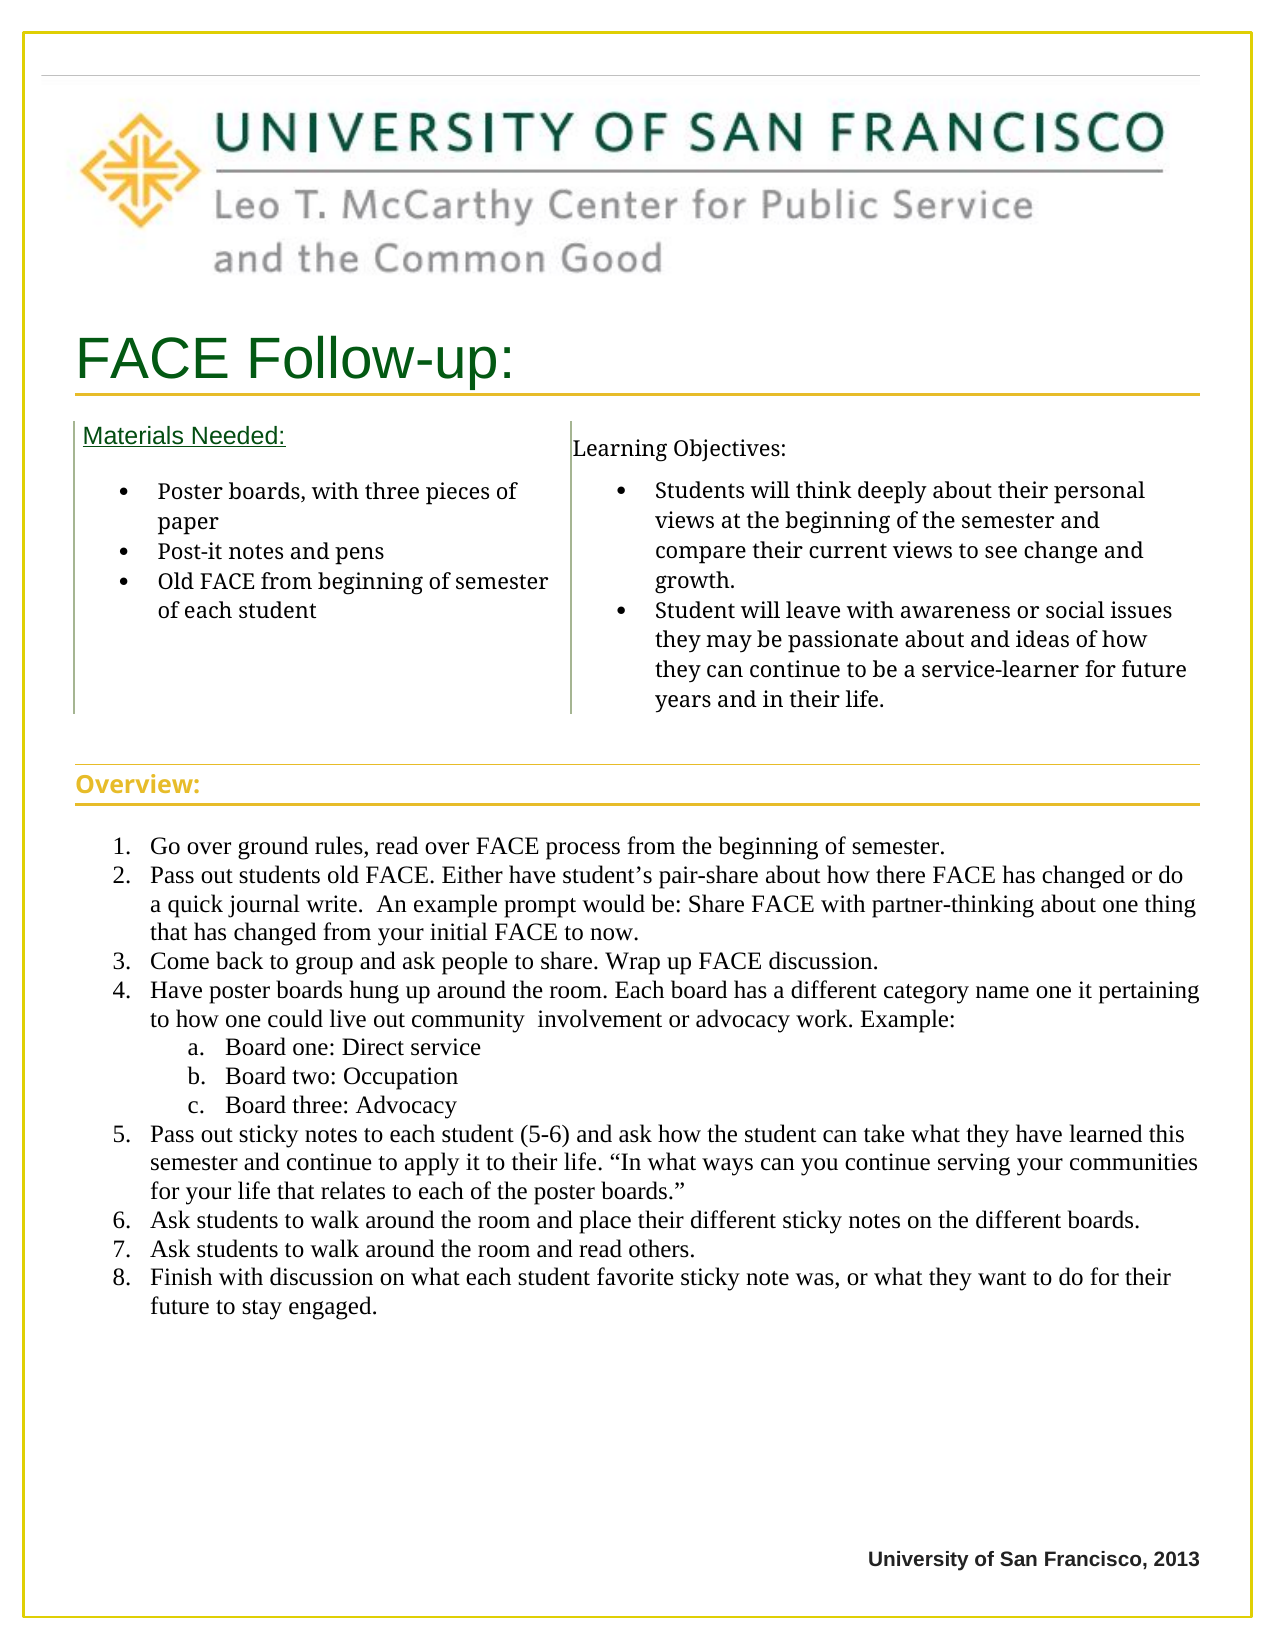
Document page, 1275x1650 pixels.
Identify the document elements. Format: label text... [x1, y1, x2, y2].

list Ask students to walk around the room and place their different sticky notes on the different boards. [112, 1205, 1200, 1234]
list Go over ground rules, read over FACE process from the beginning of semester. [112, 831, 1200, 860]
table_header [572, 421, 1199, 714]
list Pass out students old FACE. Either have student’s pair-share about how there FACE has changed or do a quick journal write. An example prompt would be: Share FACE with partner-thinking about one thing that has changed from your initial FACE to now. [112, 860, 1200, 946]
list Ask students to walk around the room and read others. [112, 1234, 1200, 1262]
table_header Materials Needed: Poster boards, with three pieces of paper Post-it notes and pens Old FACE from beginning of semester of each student [75, 421, 570, 714]
list Board two: Occupation [187, 1061, 1200, 1090]
list Come back to group and ask people to share. Wrap up FACE discussion. [112, 946, 1200, 975]
list Finish with discussion on what each student favorite sticky note was, or what they want to do for their future to stay engaged. [112, 1262, 1200, 1320]
list Board three: Advocacy [187, 1090, 1200, 1119]
picture [41, 75, 1200, 308]
subtitle Overview: [75, 765, 1200, 803]
list Have poster boards hung up around the room. Each board has a different category name one it pertaining to how one could live out community involvement or advocacy work. Example: [112, 975, 1200, 1032]
list Pass out sticky notes to each student (5-6) and ask how the student can take what they have learned this semester and continue to apply it to their life. “In what ways can you continue serving your communities for your life that relates to each of the poster boards.” [112, 1119, 1200, 1205]
list Board one: Direct service [187, 1032, 1200, 1061]
